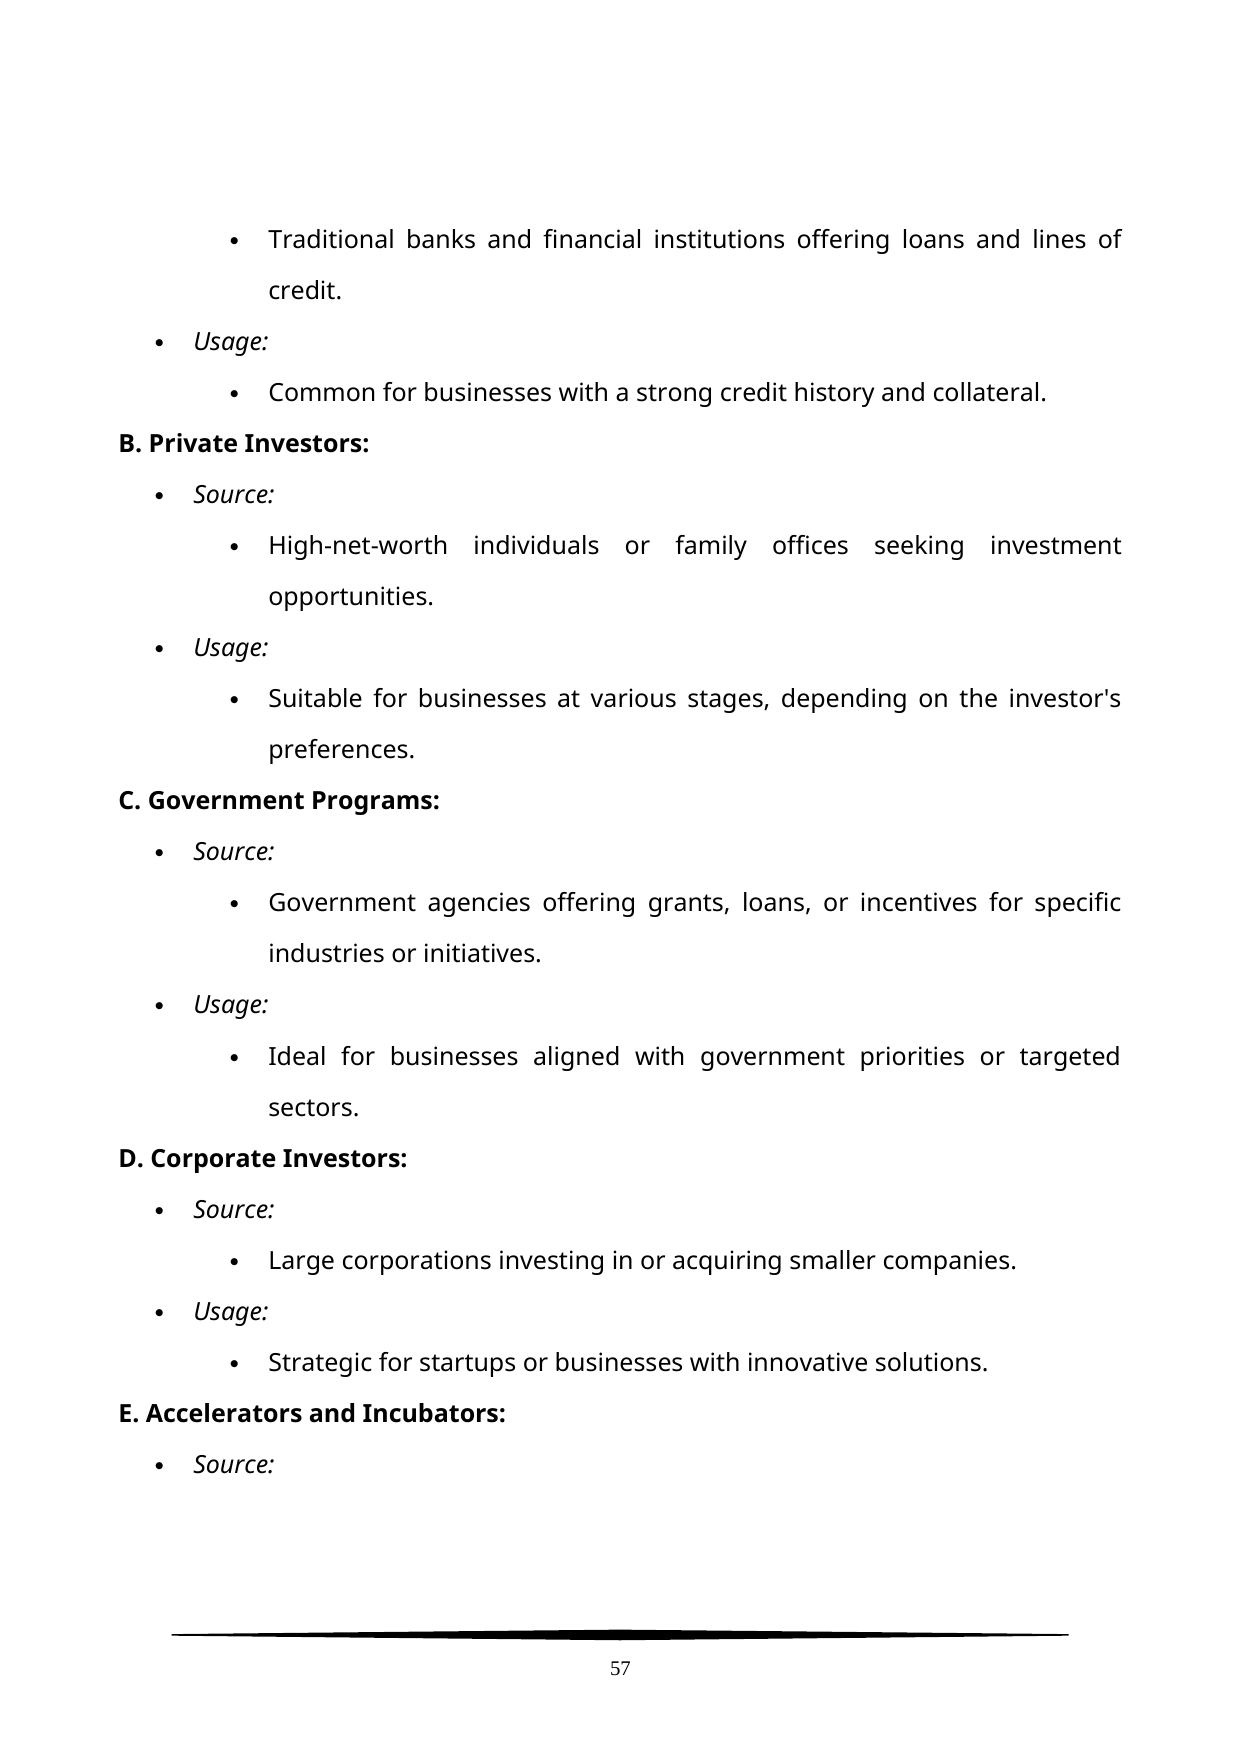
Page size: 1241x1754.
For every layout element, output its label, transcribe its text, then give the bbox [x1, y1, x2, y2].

list Usage: [156, 324, 1122, 358]
list Government agencies offering grants, loans, or incentives for specific industries or initiatives. [231, 885, 1122, 970]
list Common for businesses with a strong credit history and collateral. [231, 375, 1122, 409]
text C. Government Programs: [118, 783, 1122, 817]
list Large corporations investing in or acquiring smaller companies. [231, 1242, 1122, 1276]
list Usage: [156, 1293, 1122, 1327]
list Ideal for businesses aligned with government priorities or targeted sectors. [231, 1038, 1122, 1123]
text B. Private Investors: [118, 426, 1122, 460]
text D. Corporate Investors: [118, 1140, 1122, 1174]
list High-net-worth individuals or family offices seeking investment opportunities. [231, 528, 1122, 613]
list Suitable for businesses at various stages, depending on the investor's preferences. [231, 681, 1122, 766]
list Source: [156, 477, 1122, 511]
list Source: [156, 834, 1122, 868]
list Source: [156, 1447, 1122, 1481]
list Source: [156, 1191, 1122, 1225]
list Usage: [156, 630, 1122, 664]
list Usage: [156, 987, 1122, 1021]
list Traditional banks and financial institutions offering loans and lines of credit. [231, 222, 1122, 307]
text E. Accelerators and Incubators: [118, 1396, 1122, 1429]
list Strategic for startups or businesses with innovative solutions. [231, 1344, 1122, 1378]
